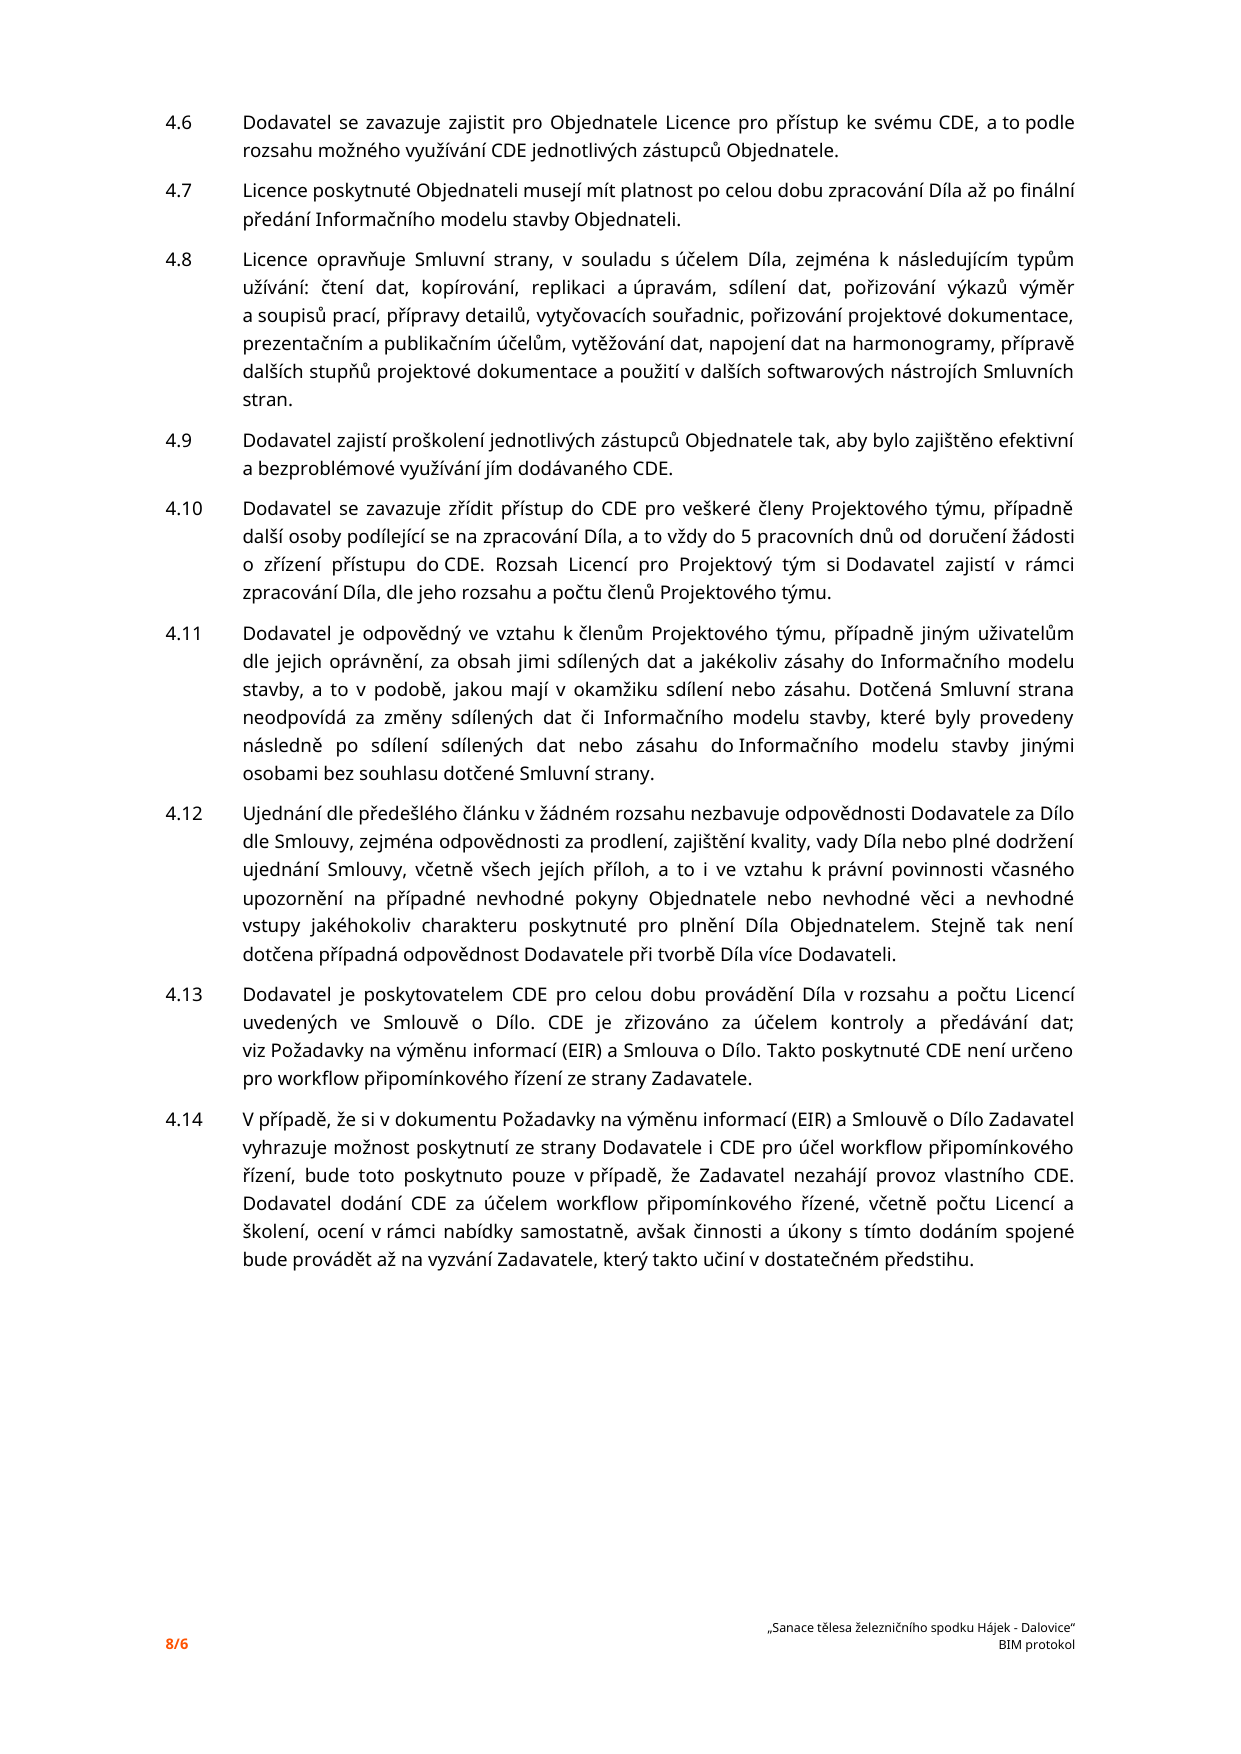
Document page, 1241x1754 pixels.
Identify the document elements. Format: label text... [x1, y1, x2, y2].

text Dodavatel zajistí proškolení jednotlivých zástupců Objednatele tak, aby bylo zajištěno efektivní a bezproblémové využívání jím dodávaného CDE. [165, 427, 1075, 481]
text Dodavatel je odpovědný ve vztahu k členům Projektového týmu, případně jiným uživatelům dle jejich oprávnění, za obsah jimi sdílených dat a jakékoliv zásahy do Informačního modelu stavby, a to v podobě, jakou mají v okamžiku sdílení nebo zásahu. Dotčená Smluvní strana neodpovídá za změny sdílených dat či Informačního modelu stavby, které byly provedeny následně po sdílení sdílených dat nebo zásahu do Informačního modelu stavby jinými osobami bez souhlasu dotčené Smluvní strany. [165, 620, 1075, 786]
text Ujednání dle předešlého článku v žádném rozsahu nezbavuje odpovědnosti Dodavatele za Dílo dle Smlouvy, zejména odpovědnosti za prodlení, zajištění kvality, vady Díla nebo plné dodržení ujednání Smlouvy, včetně všech jejích příloh, a to i ve vztahu k právní povinnosti včasného upozornění na případné nevhodné pokyny Objednatele nebo nevhodné věci a nevhodné vstupy jakéhokoliv charakteru poskytnuté pro plnění Díla Objednatelem. Stejně tak není dotčena případná odpovědnost Dodavatele při tvorbě Díla více Dodavateli. [165, 801, 1075, 966]
text Licence poskytnuté Objednateli musejí mít platnost po celou dobu zpracování Díla až po finální předání Informačního modelu stavby Objednateli. [165, 178, 1075, 231]
text Dodavatel se zavazuje zřídit přístup do CDE pro veškeré členy Projektového týmu, případně další osoby podílející se na zpracování Díla, a to vždy do 5 pracovních dnů od doručení žádosti o zřízení přístupu do CDE. Rozsah Licencí pro Projektový tým si Dodavatel zajistí v rámci zpracování Díla, dle jeho rozsahu a počtu členů Projektového týmu. [165, 496, 1075, 605]
text Dodavatel je poskytovatelem CDE pro celou dobu provádění Díla v rozsahu a počtu Licencí uvedených ve Smlouvě o Dílo. CDE je zřizováno za účelem kontroly a předávání dat; viz Požadavky na výměnu informací (EIR) a Smlouva o Dílo. Takto poskytnuté CDE není určeno pro workflow připomínkového řízení ze strany Zadavatele. [165, 981, 1075, 1091]
text Dodavatel se zavazuje zajistit pro Objednatele Licence pro přístup ke svému CDE, a to podle rozsahu možného využívání CDE jednotlivých zástupců Objednatele. [165, 109, 1075, 163]
text V případě, že si v dokumentu Požadavky na výměnu informací (EIR) a Smlouvě o Dílo Zadavatel vyhrazuje možnost poskytnutí ze strany Dodavatele i CDE pro účel workflow připomínkového řízení, bude toto poskytnuto pouze v případě, že Zadavatel nezahájí provoz vlastního CDE. Dodavatel dodání CDE za účelem workflow připomínkového řízené, včetně počtu Licencí a školení, ocení v rámci nabídky samostatně, avšak činnosti a úkony s tímto dodáním spojené bude provádět až na vyzvání Zadavatele, který takto učiní v dostatečném předstihu. [165, 1106, 1075, 1272]
text Licence opravňuje Smluvní strany, v souladu s účelem Díla, zejména k následujícím typům užívání: čtení dat, kopírování, replikaci a úpravám, sdílení dat, pořizování výkazů výměr a soupisů prací, přípravy detailů, vytyčovacích souřadnic, pořizování projektové dokumentace, prezentačním a publikačním účelům, vytěžování dat, napojení dat na harmonogramy, přípravě dalších stupňů projektové dokumentace a použití v dalších softwarových nástrojích Smluvních stran. [165, 246, 1075, 412]
